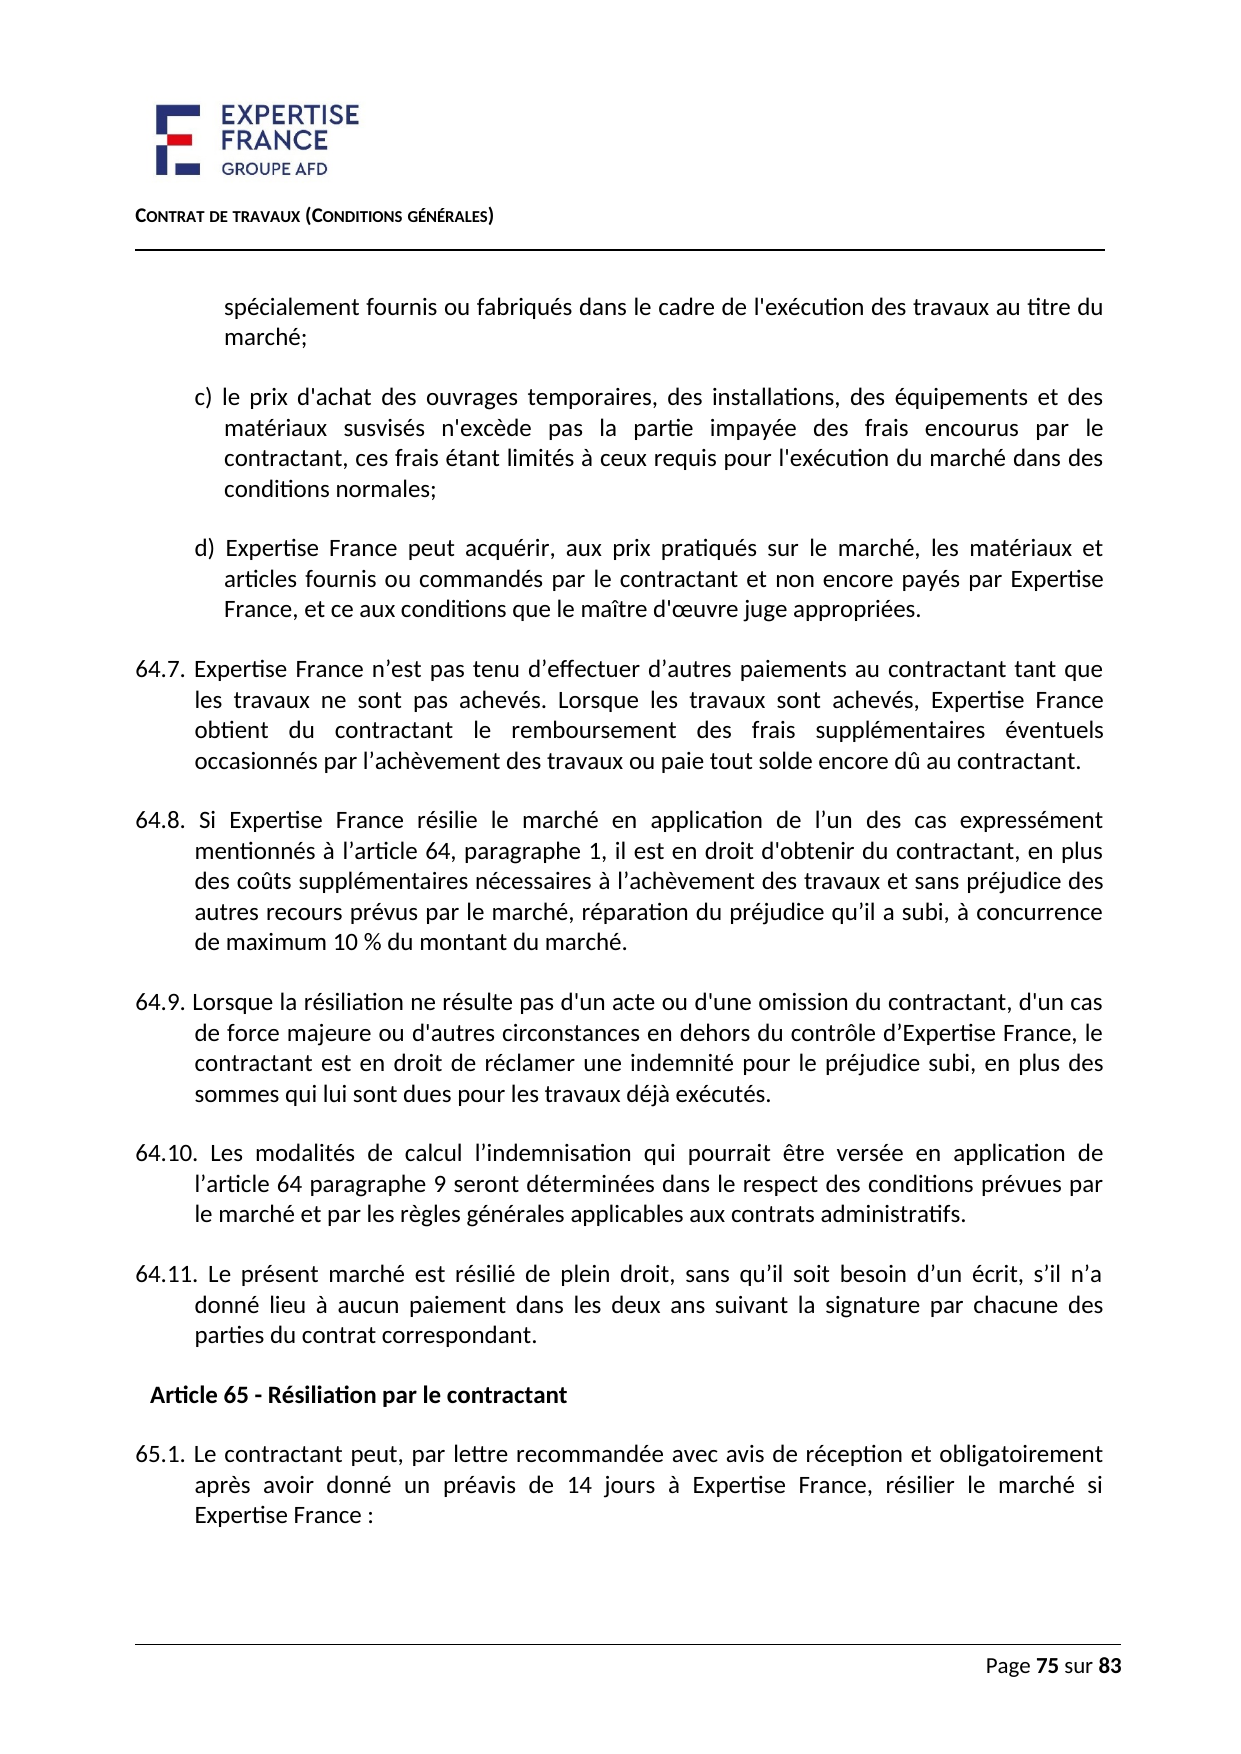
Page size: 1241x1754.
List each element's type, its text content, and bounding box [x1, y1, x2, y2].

subtitle Article 65 - Résiliation par le contractant [150, 1379, 1105, 1409]
text 64.8. Si Expertise France résilie le marché en application de l’un des cas expressément mentionnés à l’article 64, paragraphe 1, il est en droit d'obtenir du contractant, en plus des coûts supplémentaires nécessaires à l’achèvement des travaux et sans préjudice des autres recours prévus par le marché, réparation du préjudice qu’il a subi, à concurrence de maximum 10 % du montant du marché. [135, 804, 1105, 957]
text 64.11. Le présent marché est résilié de plein droit, sans qu’il soit besoin d’un écrit, s’il n’a donné lieu à aucun paiement dans les deux ans suivant la signature par chacune des parties du contrat correspondant. [135, 1258, 1105, 1350]
text 64.9. Lorsque la résiliation ne résulte pas d'un acte ou d'une omission du contractant, d'un cas de force majeure ou d'autres circonstances en dehors du contrôle d’Expertise France, le contractant est en droit de réclamer une indemnité pour le préjudice subi, en plus des sommes qui lui sont dues pour les travaux déjà exécutés. [135, 986, 1105, 1108]
text 64.10. Les modalités de calcul l’indemnisation qui pourrait être versée en application de l’article 64 paragraphe 9 seront déterminées dans le respect des conditions prévues par le marché et par les règles générales applicables aux contrats administratifs. [135, 1137, 1105, 1229]
text 65.1. Le contractant peut, par lettre recommandée avec avis de réception et obligatoirement après avoir donné un préavis de 14 jours à Expertise France, résilier le marché si Expertise France : [135, 1439, 1105, 1530]
text 64.7. Expertise France n’est pas tenu d’effectuer d’autres paiements au contractant tant que les travaux ne sont pas achevés. Lorsque les travaux sont achevés, Expertise France obtient du contractant le remboursement des frais supplémentaires éventuels occasionnés par l’achèvement des travaux ou paie tout solde encore dû au contractant. [135, 653, 1105, 775]
text d) Expertise France peut acquérir, aux prix pratiqués sur le marché, les matériaux et articles fournis ou commandés par le contractant et non encore payés par Expertise France, et ce aux conditions que le maître d'œuvre juge appropriées. [194, 532, 1105, 624]
picture [135, 75, 383, 203]
text c) le prix d'achat des ouvrages temporaires, des installations, des équipements et des matériaux susvisés n'excède pas la partie impayée des frais encourus par le contractant, ces frais étant limités à ceux requis pour l'exécution du marché dans des conditions normales; [194, 381, 1105, 503]
